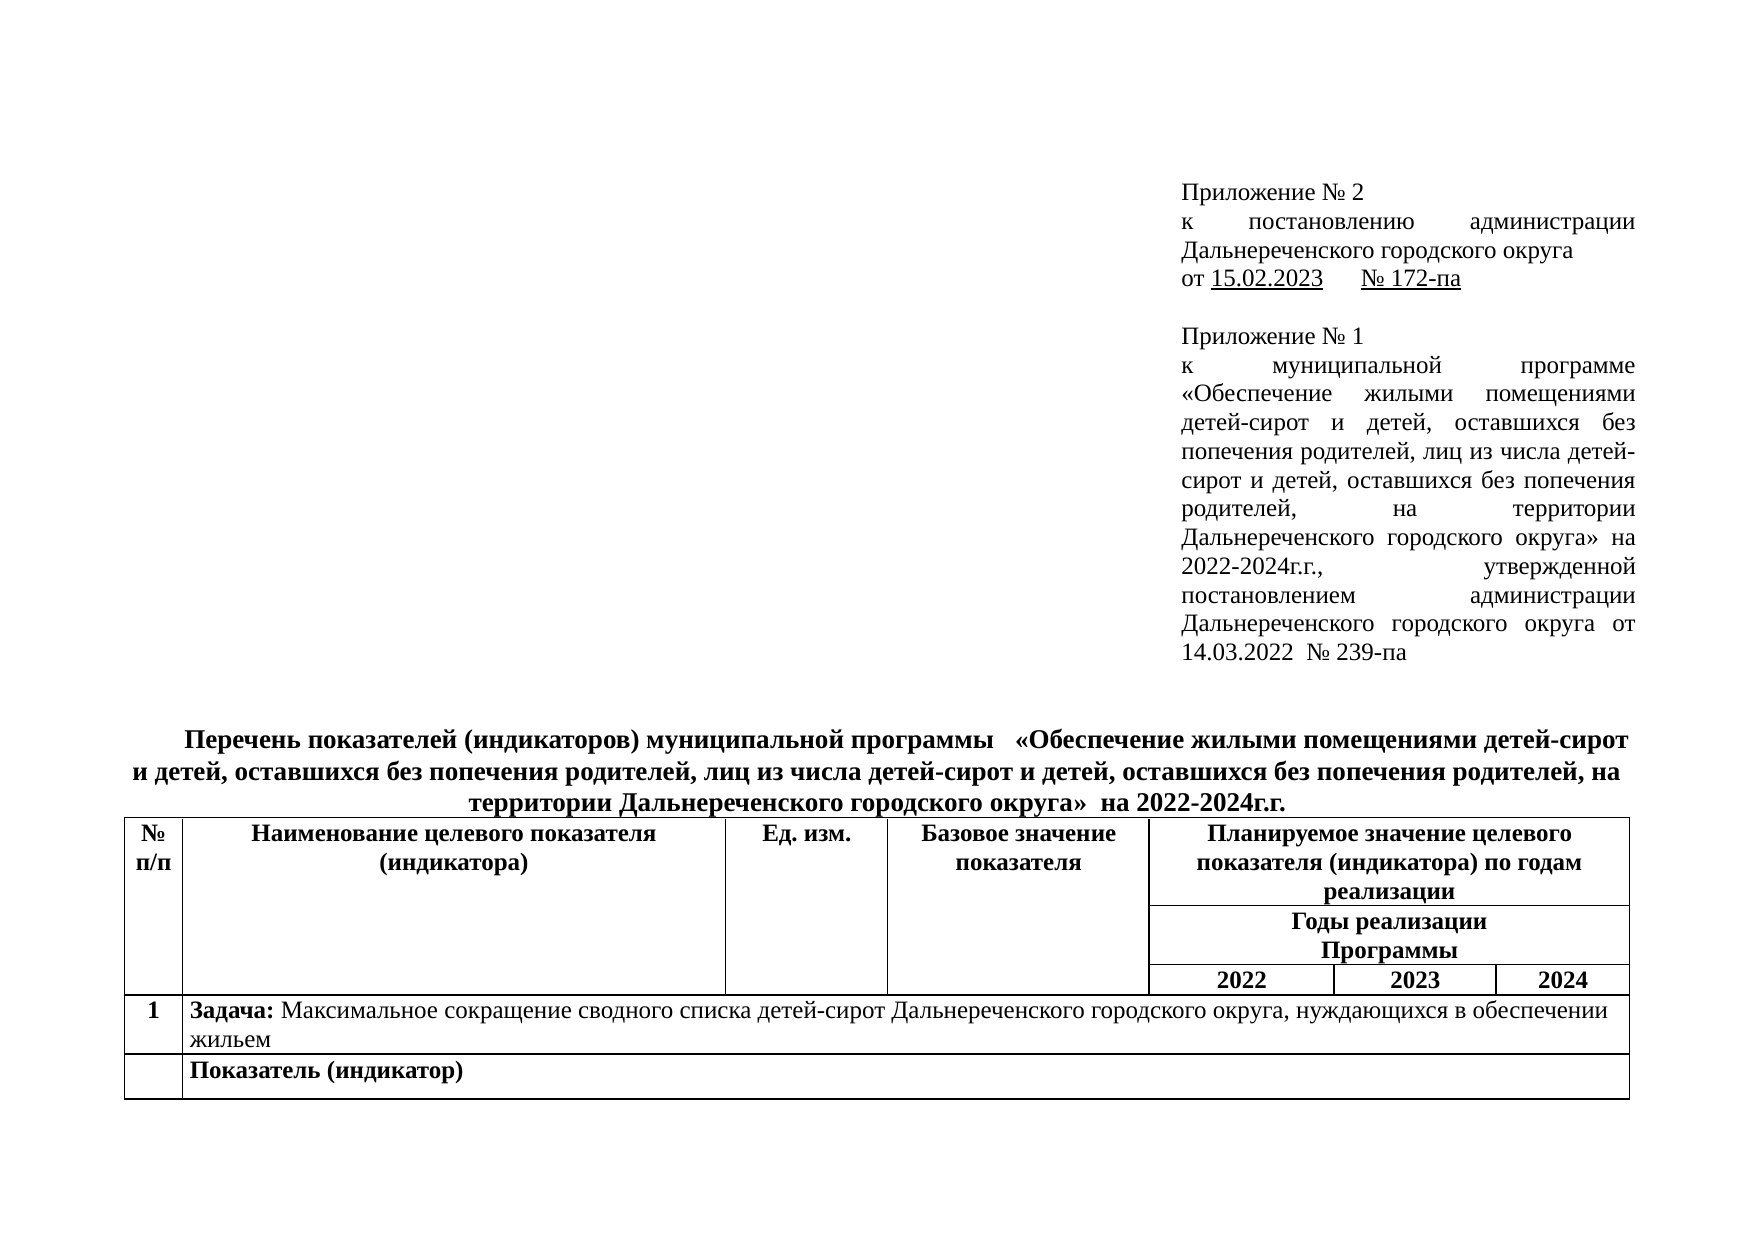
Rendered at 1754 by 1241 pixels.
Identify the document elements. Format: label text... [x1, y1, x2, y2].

table_cell 2022 [1150, 965, 1333, 994]
table_cell 2023 [1335, 965, 1495, 994]
table_cell [125, 1055, 182, 1098]
table_header Планируемое значение целевого показателя (индикатора) по годам реализации [1150, 818, 1629, 905]
table_cell Показатель (индикатор) [183, 1055, 1629, 1098]
table_header № п/п [125, 818, 182, 994]
table_header Ед. изм. [726, 818, 887, 994]
text Перечень показателей (индикаторов) муниципальной программы «Обеспечение жилыми помещениями детей-сирот и детей, оставшихся без попечения родителей, лиц из числа детей-сирот и детей, оставшихся без попечения родителей, на территории Дальнереченского городского округа» на 2022-2024г.г. [118, 723, 1636, 817]
table_cell Годы реализации Программы [1150, 906, 1629, 964]
table_cell Задача: Максимальное сокращение сводного списка детей-сирот Дальнереченского городского округа, нуждающихся в обеспечении жильем [183, 996, 1629, 1053]
text к постановлению администрации Дальнереченского городского округа [1181, 206, 1636, 263]
table_cell 1 [125, 996, 182, 1053]
text к муниципальной программе «Обеспечение жилыми помещениями детей-сирот и детей, оставшихся без попечения родителей, лиц из числа детей-сирот и детей, оставшихся без попечения родителей, на территории Дальнереченского городского округа» на 2022-2024г.г., утвержденной постановлением администрации Дальнереченского городского округа от 14.03.2022 № 239-па [1181, 522, 1636, 666]
table_header Базовое значение показателя [888, 818, 1149, 994]
table_header Наименование целевого показателя (индикатора) [183, 818, 725, 994]
text Приложение № 2 [1181, 177, 1636, 206]
text Приложение № 1 [1181, 321, 1636, 350]
table_cell 2024 [1497, 965, 1629, 994]
text от 15.02.2023 № 172-па [1181, 263, 1636, 292]
